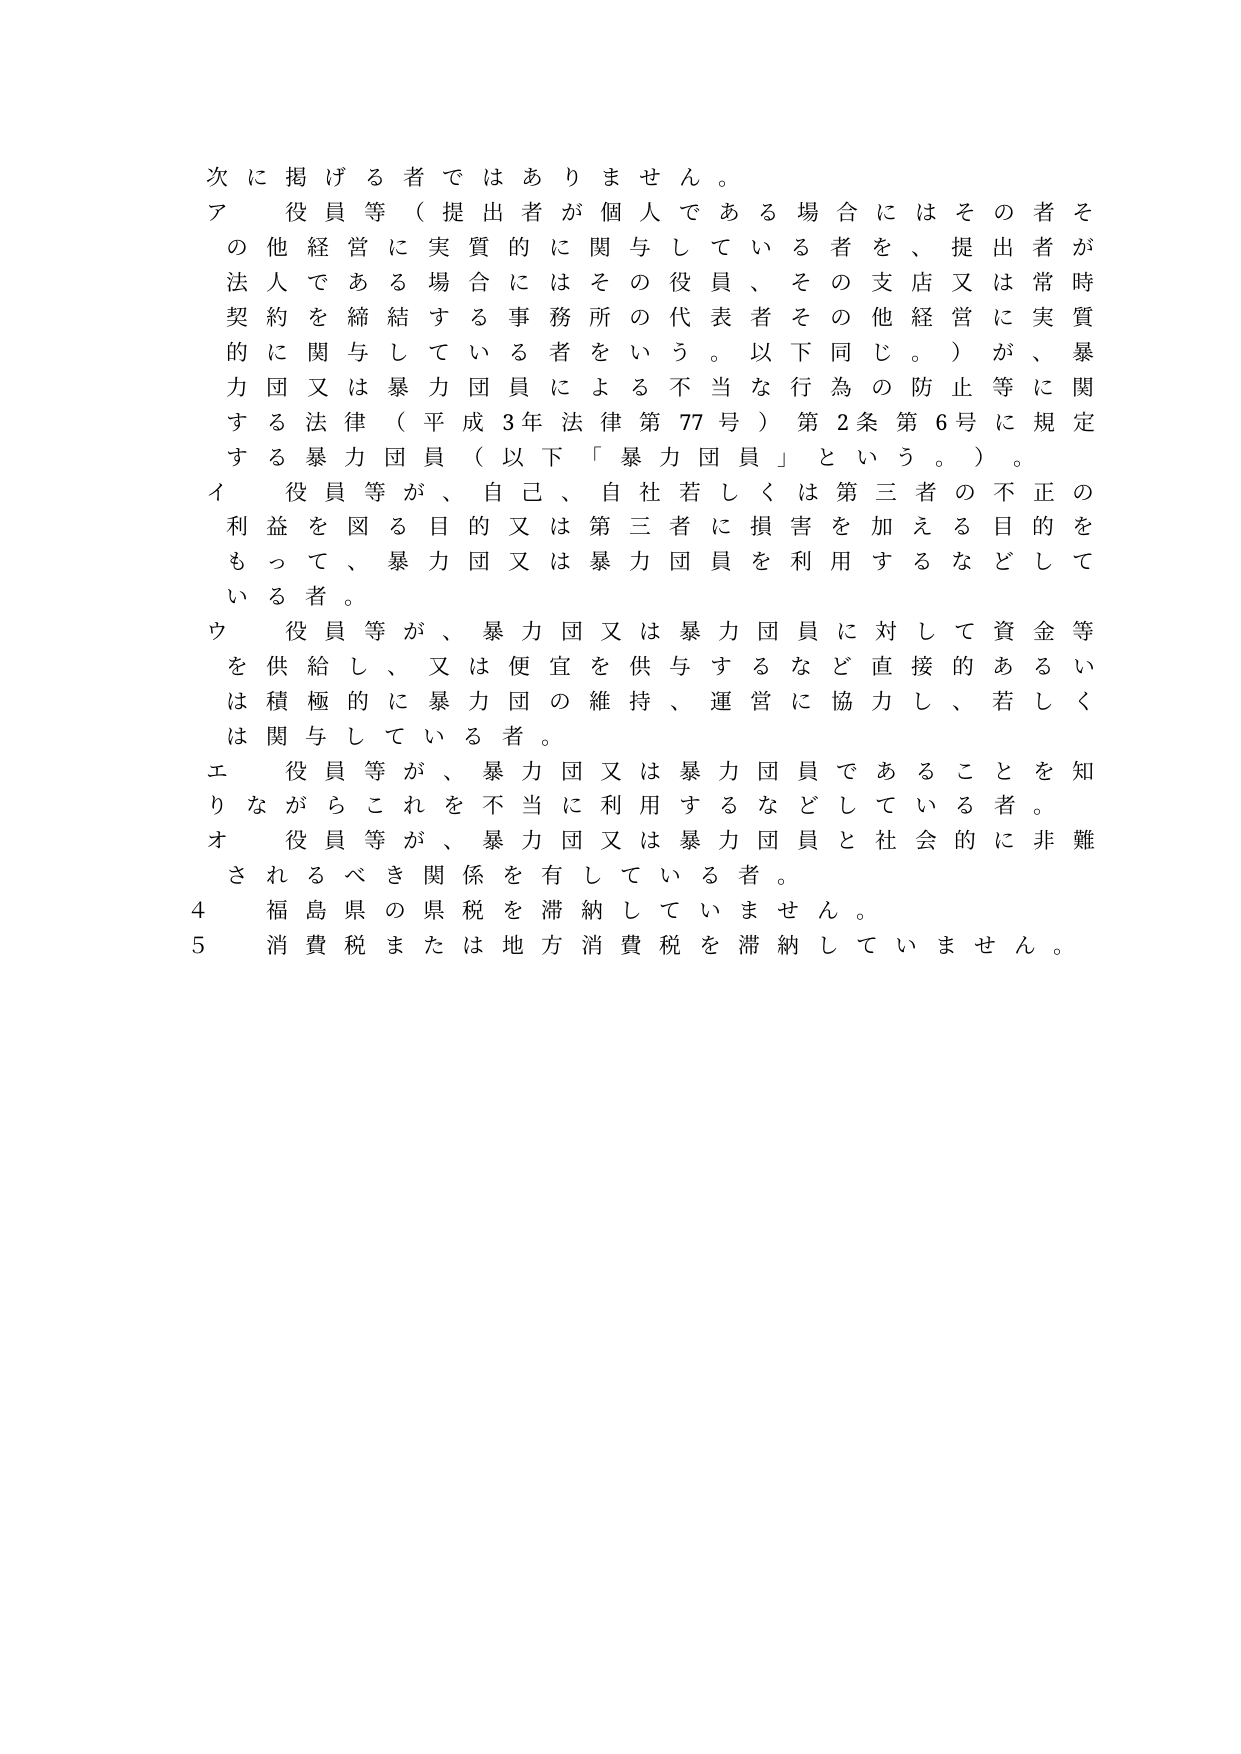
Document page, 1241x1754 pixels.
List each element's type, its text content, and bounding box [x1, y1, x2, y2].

text エ 役員等が、暴力団又は暴力団員であることを知りながらこれを不当に利用するなどしている者。 [207, 752, 1112, 822]
text イ 役員等が、自己、自社若しくは第三者の不正の利益を図る目的又は第三者に損害を加える目的をもって、暴力団又は暴力団員を利用するなどしている者。 [207, 473, 1112, 613]
text ア 役員等（提出者が個人である場合にはその者その他経営に実質的に関与している者を、提出者が法人である場合にはその役員、その支店又は常時契約を締結する事務所の代表者その他経営に実質的に関与している者をいう。以下同じ。）が、暴力団又は暴力団員による不当な行為の防止等に関する法律（平成3年法律第77号）第2条第6号に規定する暴力団員（以下「暴力団員」という。）。 [207, 194, 1112, 473]
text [187, 159, 1112, 194]
text ウ 役員等が、暴力団又は暴力団員に対して資金等を供給し、又は便宜を供与するなど直接的あるいは積極的に暴力団の維持、運営に協力し、若しくは関与している者。 [207, 613, 1112, 752]
text ４ 福島県の県税を滞納していません。 [187, 892, 1112, 927]
text オ 役員等が、暴力団又は暴力団員と社会的に非難されるべき関係を有している者。 [207, 822, 1112, 892]
text ５ 消費税または地方消費税を滞納していません。 [187, 927, 1112, 962]
